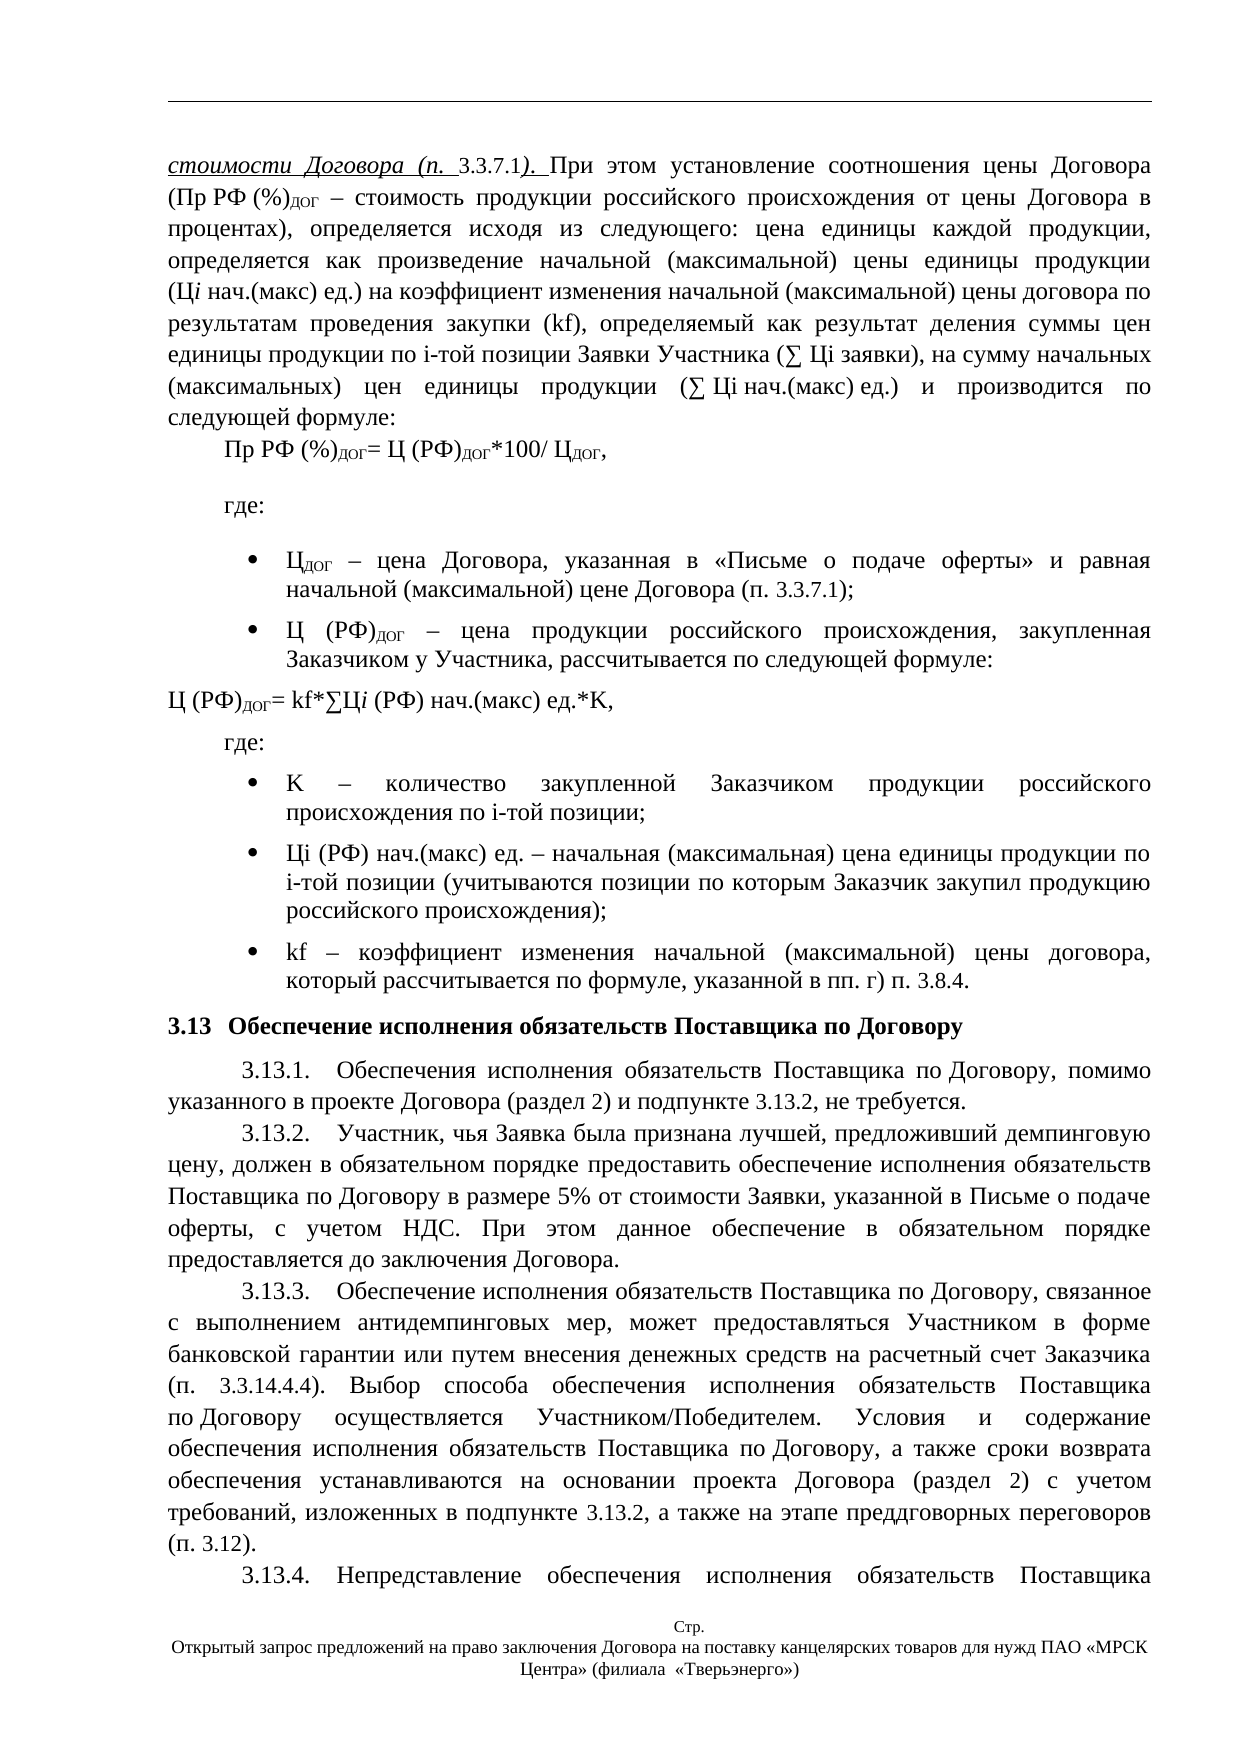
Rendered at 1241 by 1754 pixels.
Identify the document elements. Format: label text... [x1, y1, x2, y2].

list ЦДОГ – цена Договора, указанная в «Письме о подаче оферты» и равная начальной (максимальной) цене Договора (п. 3.3.7.1); [248, 545, 1152, 603]
subtitle Обеспечение исполнения обязательств Поставщика по Договору [168, 1011, 1152, 1039]
text где: [224, 490, 1152, 518]
list K – количество закупленной Заказчиком продукции российского происхождения по i-той позиции; [248, 768, 1152, 825]
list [168, 150, 1152, 431]
list Обеспечения исполнения обязательств Поставщика по Договору, помимо указанного в проекте Договора (раздел 2) и подпункте 3.13.2, не требуется. [168, 1055, 1152, 1115]
list Ц (РФ)ДОГ= kf*∑Цi (РФ) нач.(макс) ед.*K, [168, 685, 1152, 714]
list где: [224, 727, 1152, 755]
list Ц (РФ)ДОГ – цена продукции российского происхождения, закупленная Заказчиком у Участника, рассчитывается по следующей формуле: [248, 615, 1152, 673]
text Пр РФ (%)ДОГ= Ц (РФ)ДОГ*100/ ЦДОГ, [224, 434, 1152, 463]
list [168, 1560, 1152, 1588]
list Обеспечение исполнения обязательств Поставщика по Договору, связанное с выполнением антидемпинговых мер, может предоставляться Участником в форме банковской гарантии или путем внесения денежных средств на расчетный счет Заказчика (п. 3.3.14.4.4). Выбор способа обеспечения исполнения обязательств Поставщика по Договору осуществляется Участником/Победителем. Условия и содержание обеспечения исполнения обязательств Поставщика по Договору, а также сроки возврата обеспечения устанавливаются на основании проекта Договора (раздел 2) с учетом требований, изложенных в подпункте 3.13.2, а также на этапе преддговорных переговоров (п. 3.12). [168, 1276, 1152, 1557]
list Цi (РФ) нач.(макс) ед. – начальная (максимальная) цена единицы продукции по i-той позиции (учитываются позиции по которым Заказчик закупил продукцию российского происхождения); [248, 838, 1152, 924]
list Участник, чья Заявка была признана лучшей, предложивший демпинговую цену, должен в обязательном порядке предоставить обеспечение исполнения обязательств Поставщика по Договору в размере 5% от стоимости Заявки, указанной в Письме о подаче оферты, с учетом НДС. При этом данное обеспечение в обязательном порядке предоставляется до заключения Договора. [168, 1118, 1152, 1273]
list kf – коэффициент изменения начальной (максимальной) цены договора, который рассчитывается по формуле, указанной в пп. г) п. 3.8.4. [248, 937, 1152, 994]
